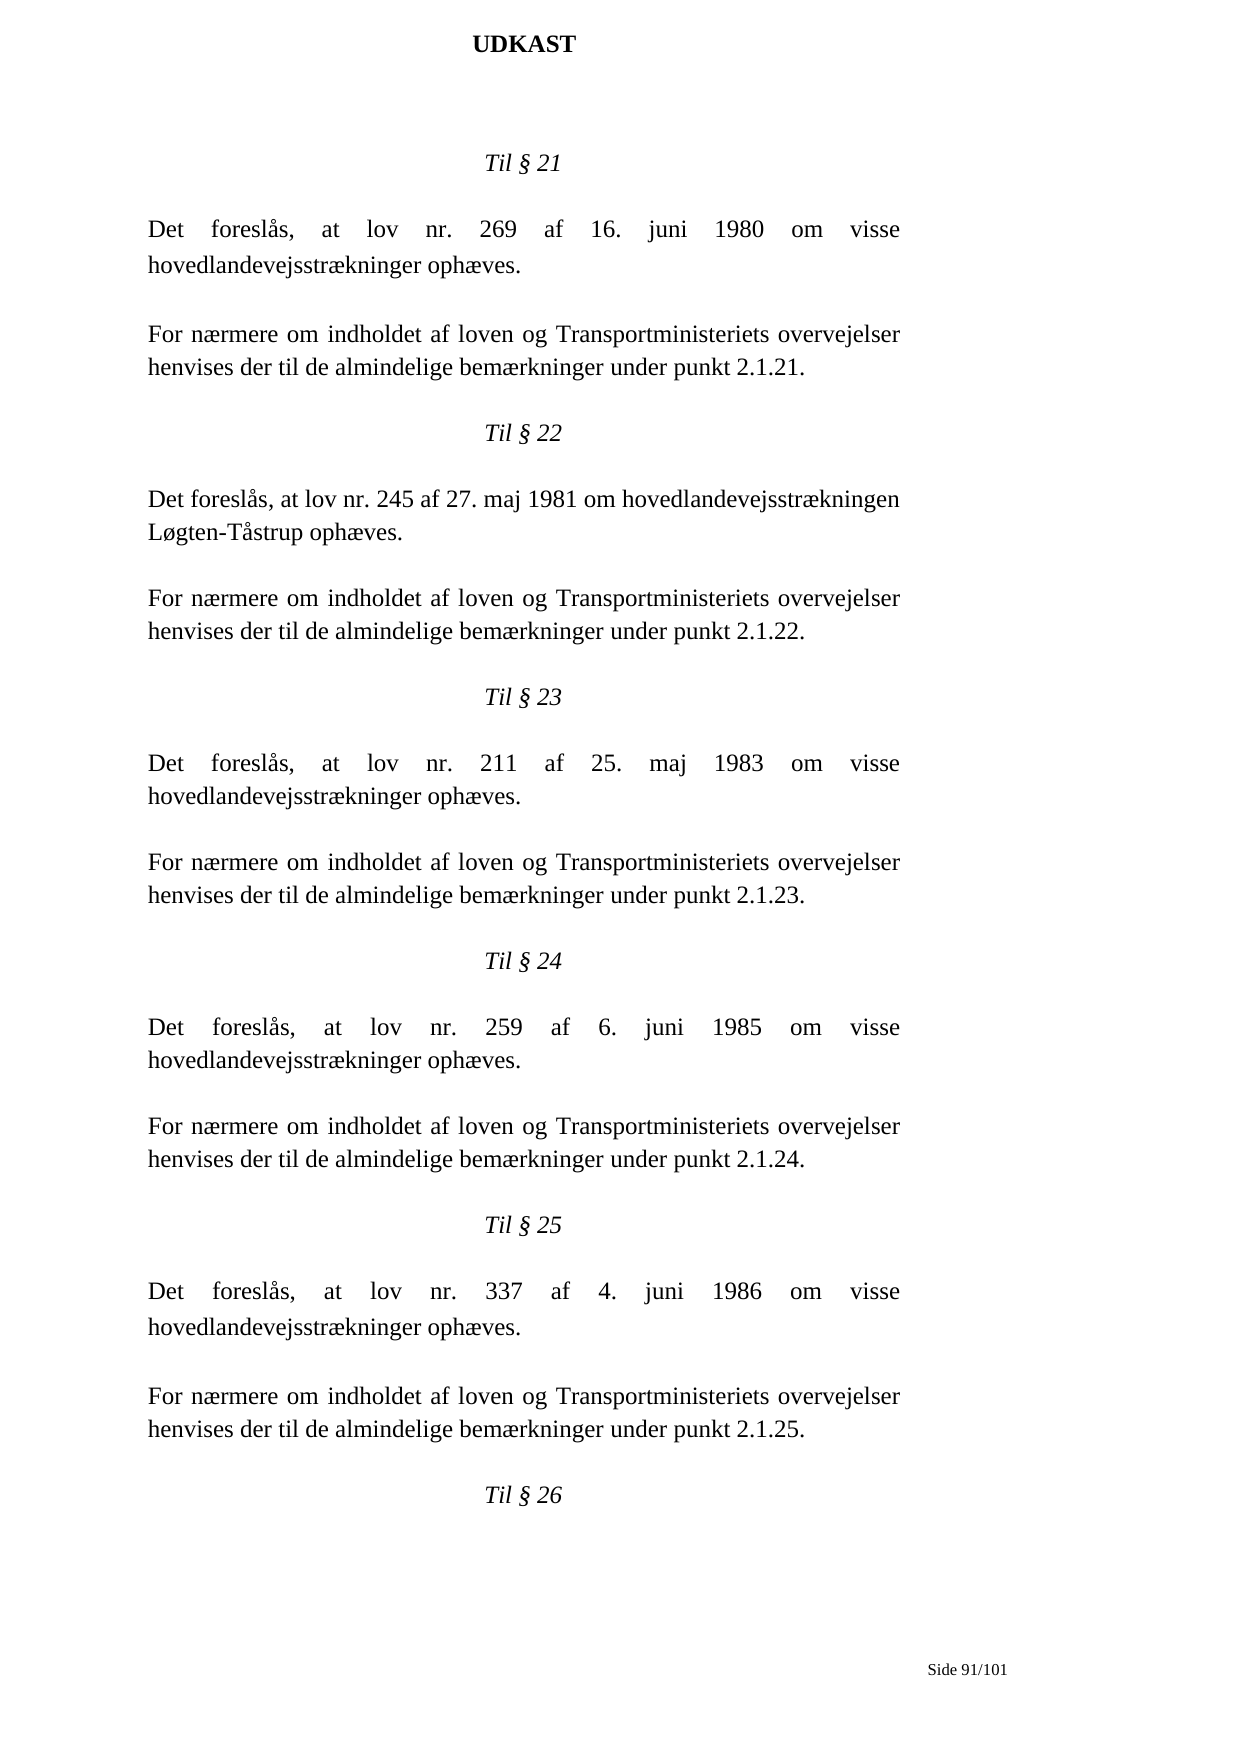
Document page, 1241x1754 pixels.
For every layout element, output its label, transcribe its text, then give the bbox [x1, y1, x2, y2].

text Det foreslås, at lov nr. 245 af 27. maj 1981 om hovedlandevejsstrækningen Løgten-Tåstrup ophæves. [148, 484, 901, 546]
text Til § 23 [148, 682, 901, 711]
text Til § 26 [148, 1480, 901, 1509]
text For nærmere om indholdet af loven og Transportministeriets overvejelser henvises der til de almindelige bemærkninger under punkt 2.1.24. [148, 1111, 901, 1173]
text Det foreslås, at lov nr. 337 af 4. juni 1986 om visse hovedlandevejsstrækninger ophæves. [148, 1276, 901, 1341]
text For nærmere om indholdet af loven og Transportministeriets overvejelser henvises der til de almindelige bemærkninger under punkt 2.1.25. [148, 1381, 901, 1443]
text For nærmere om indholdet af loven og Transportministeriets overvejelser henvises der til de almindelige bemærkninger under punkt 2.1.21. [148, 319, 901, 380]
text Til § 22 [148, 418, 901, 446]
text Det foreslås, at lov nr. 269 af 16. juni 1980 om visse hovedlandevejsstrækninger ophæves. [148, 214, 901, 278]
text Til § 25 [148, 1210, 901, 1239]
text Til § 21 [148, 148, 901, 176]
text Det foreslås, at lov nr. 211 af 25. maj 1983 om visse hovedlandevejsstrækninger ophæves. [148, 748, 901, 810]
text Til § 24 [148, 946, 901, 975]
text For nærmere om indholdet af loven og Transportministeriets overvejelser henvises der til de almindelige bemærkninger under punkt 2.1.23. [148, 847, 901, 909]
text Det foreslås, at lov nr. 259 af 6. juni 1985 om visse hovedlandevejsstrækninger ophæves. [148, 1012, 901, 1074]
text For nærmere om indholdet af loven og Transportministeriets overvejelser henvises der til de almindelige bemærkninger under punkt 2.1.22. [148, 583, 901, 644]
